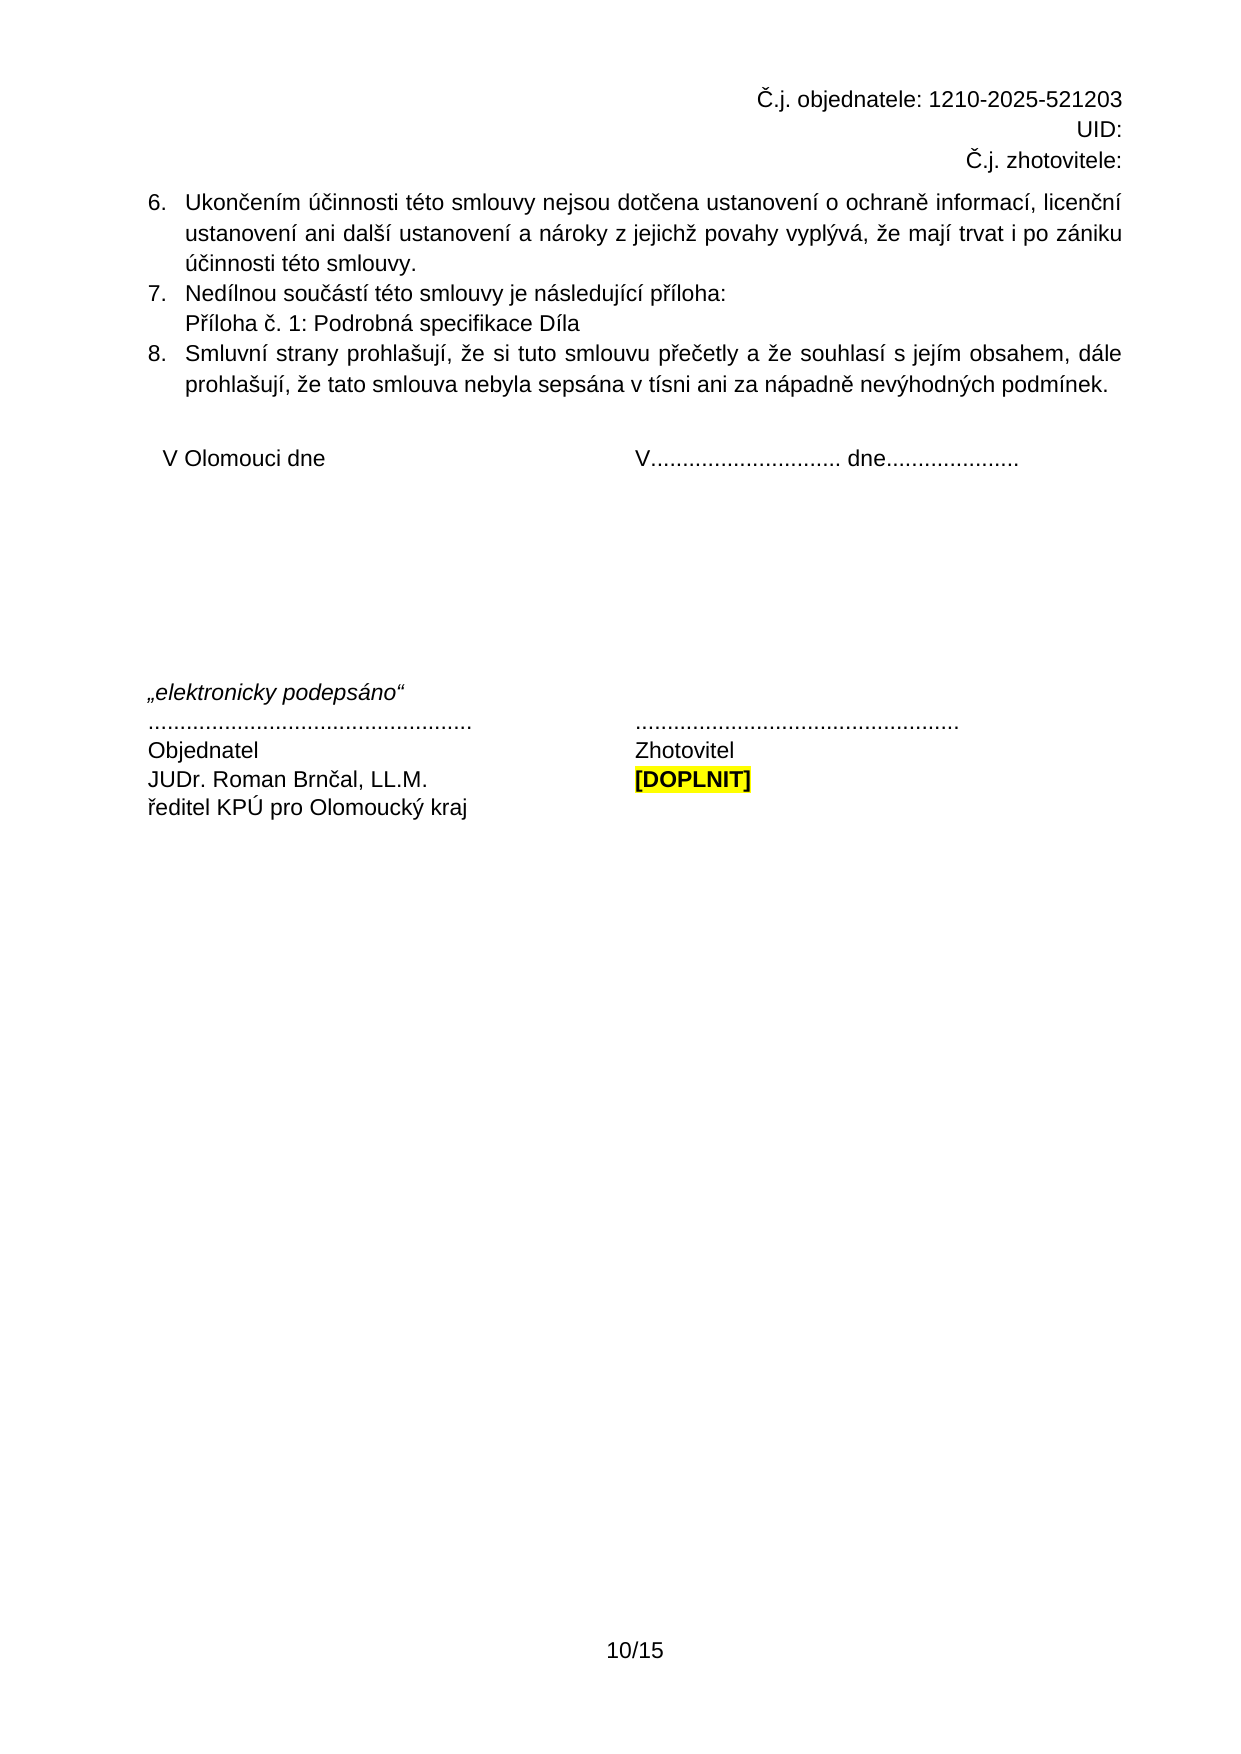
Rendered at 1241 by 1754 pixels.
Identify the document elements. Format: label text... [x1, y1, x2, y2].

text Objednatel Zhotovitel [148, 735, 1122, 764]
text JUDr. Roman Brnčal, LL.M. [DOPLNIT] [148, 764, 1122, 793]
list Smluvní strany prohlašují, že si tuto smlouvu přečetly a že souhlasí s jejím obsahem, dále prohlašují, že tato smlouva nebyla sepsána v tísni ani za nápadně nevýhodných podmínek. [148, 340, 1122, 397]
text ředitel KPÚ pro Olomoucký kraj [148, 793, 1122, 820]
text Příloha č. 1: Podrobná specifikace Díla [185, 310, 1122, 337]
list Nedílnou součástí této smlouvy je následující příloha: [148, 280, 1122, 306]
text V Olomouci dne V.............................. dne..................... [148, 443, 1122, 473]
text „elektronicky podepsáno“ [148, 677, 1122, 706]
list Ukončením účinnosti této smlouvy nejsou dotčena ustanovení o ochraně informací, licenční ustanovení ani další ustanovení a nároky z jejichž povahy vyplývá, že mají trvat i po zániku účinnosti této smlouvy. [148, 189, 1122, 276]
text ................................................... ................................................... [148, 706, 1122, 735]
